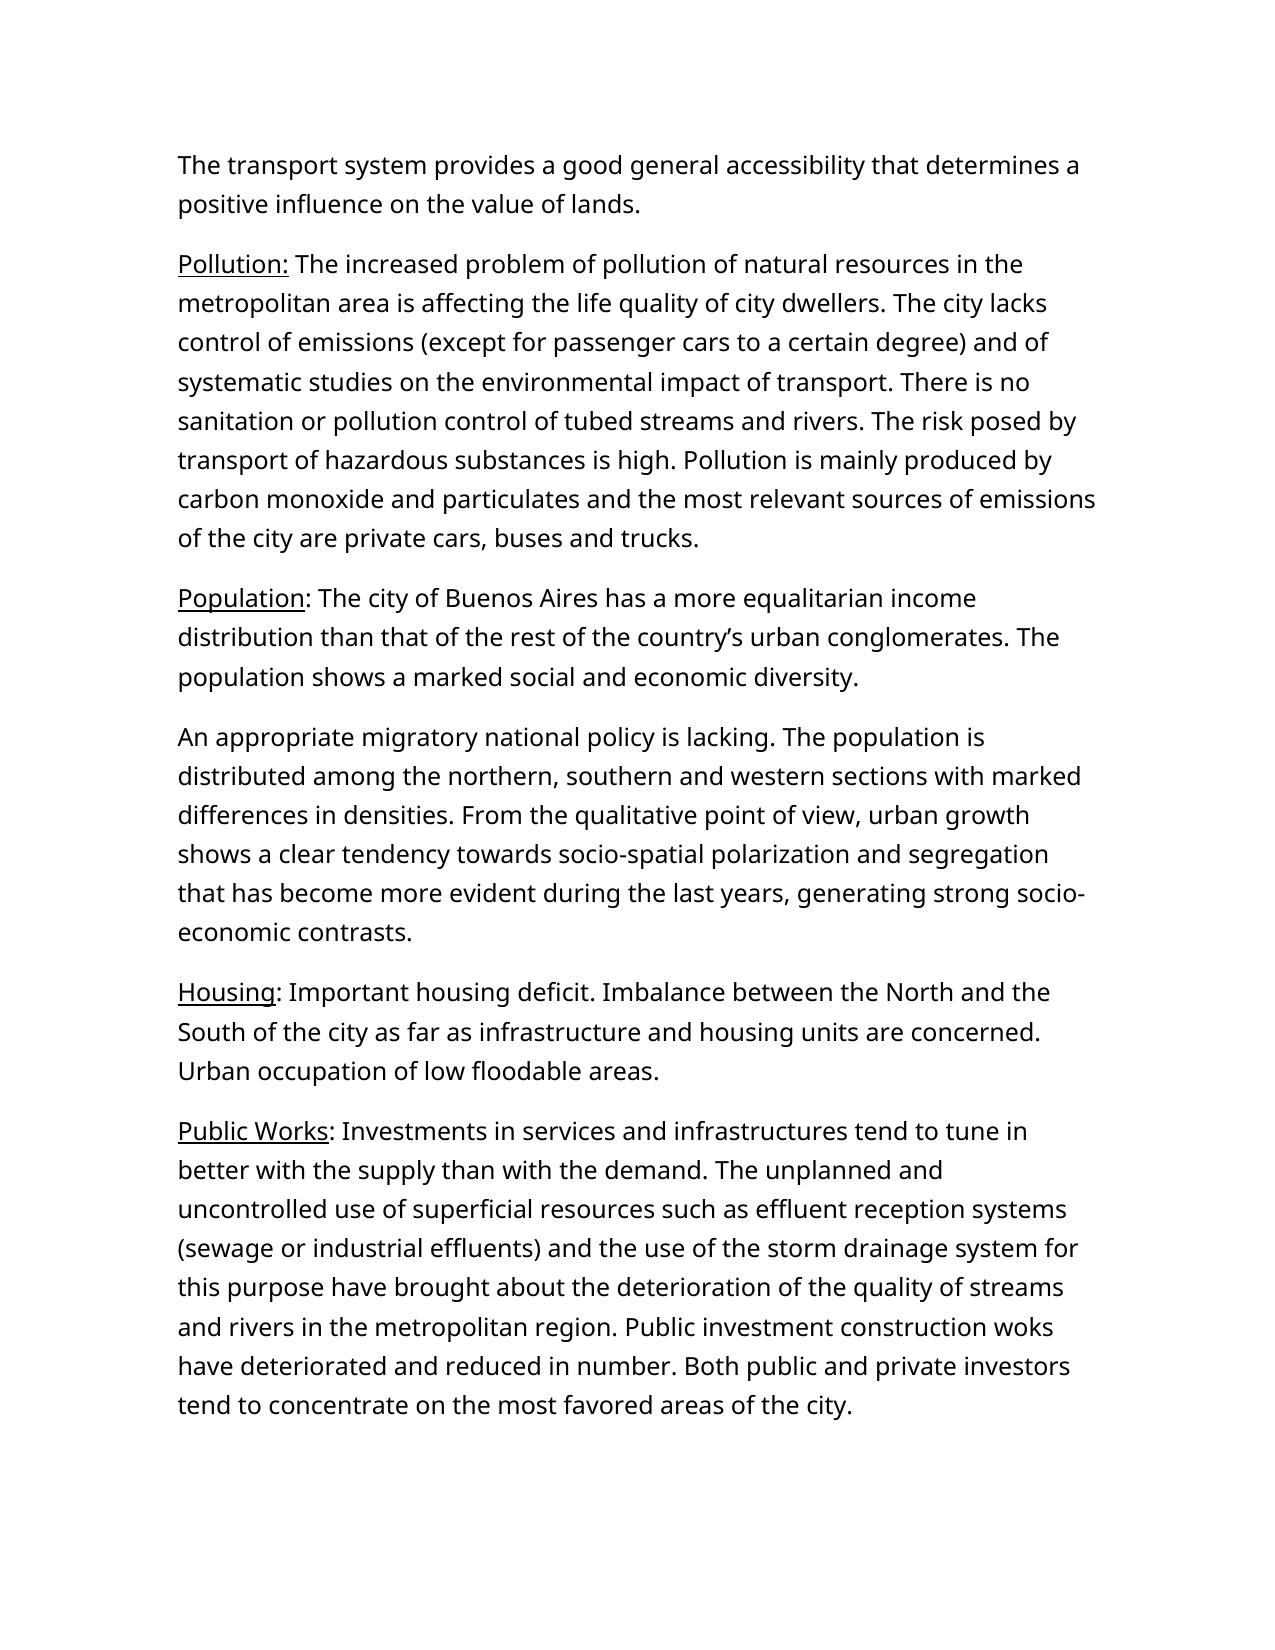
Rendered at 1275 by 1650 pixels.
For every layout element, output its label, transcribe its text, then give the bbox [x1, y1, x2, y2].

text Population: The city of Buenos Aires has a more equalitarian income distribution than that of the rest of the country’s urban conglomerates. The population shows a marked social and economic diversity. [177, 581, 1098, 693]
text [177, 148, 1098, 221]
text An appropriate migratory national policy is lacking. The population is distributed among the northern, southern and western sections with marked differences in densities. From the qualitative point of view, urban growth shows a clear tendency towards socio-spatial polarization and segregation that has become more evident during the last years, generating strong socio-economic contrasts. [177, 719, 1098, 949]
text Pollution: The increased problem of pollution of natural resources in the metropolitan area is affecting the life quality of city dwellers. The city lacks control of emissions (except for passenger cars to a certain degree) and of systematic studies on the environmental impact of transport. There is no sanitation or pollution control of tubed streams and rivers. The risk posed by transport of hazardous substances is high. Pollution is mainly produced by carbon monoxide and particulates and the most relevant sources of emissions of the city are private cars, buses and trucks. [177, 247, 1098, 555]
text Housing: Important housing deficit. Imbalance between the North and the South of the city as far as infrastructure and housing units are concerned. Urban occupation of low floodable areas. [177, 975, 1098, 1087]
text Public Works: Investments in services and infrastructures tend to tune in better with the supply than with the demand. The unplanned and uncontrolled use of superficial resources such as effluent reception systems (sewage or industrial effluents) and the use of the storm drainage system for this purpose have brought about the deterioration of the quality of streams and rivers in the metropolitan region. Public investment construction woks have deteriorated and reduced in number. Both public and private investors tend to concentrate on the most favored areas of the city. [177, 1113, 1098, 1422]
